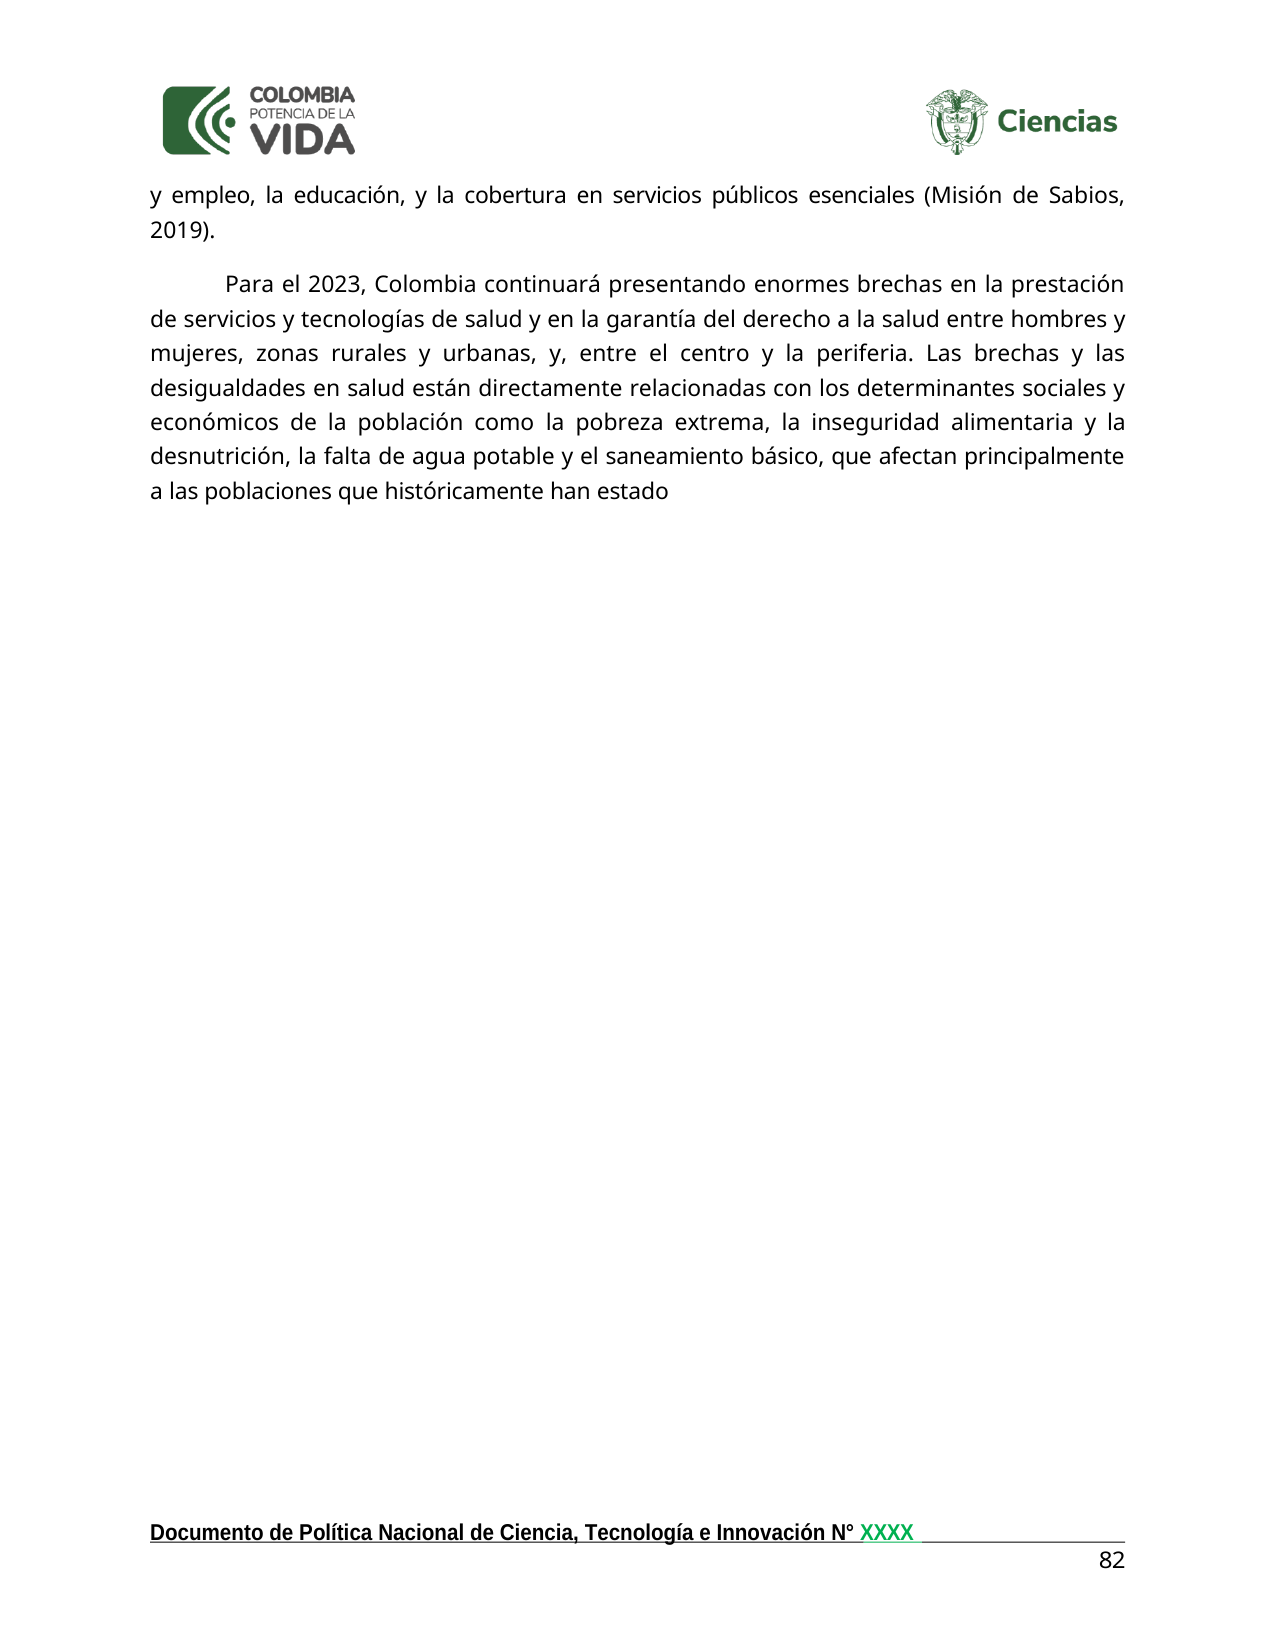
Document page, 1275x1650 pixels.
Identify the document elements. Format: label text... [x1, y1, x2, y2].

picture [915, 81, 1125, 161]
picture [150, 78, 366, 161]
text Para el 2023, Colombia continuará presentando enormes brechas en la prestación de servicios y tecnologías de salud y en la garantía del derecho a la salud entre hombres y mujeres, zonas rurales y urbanas, y, entre el centro y la periferia. Las brechas y las desigualdades en salud están directamente relacionadas con los determinantes sociales y económicos de la población como la pobreza extrema, la inseguridad alimentaria y la desnutrición, la falta de agua potable y el saneamiento básico, que afectan principalmente a las poblaciones que históricamente han estado [150, 268, 1126, 506]
